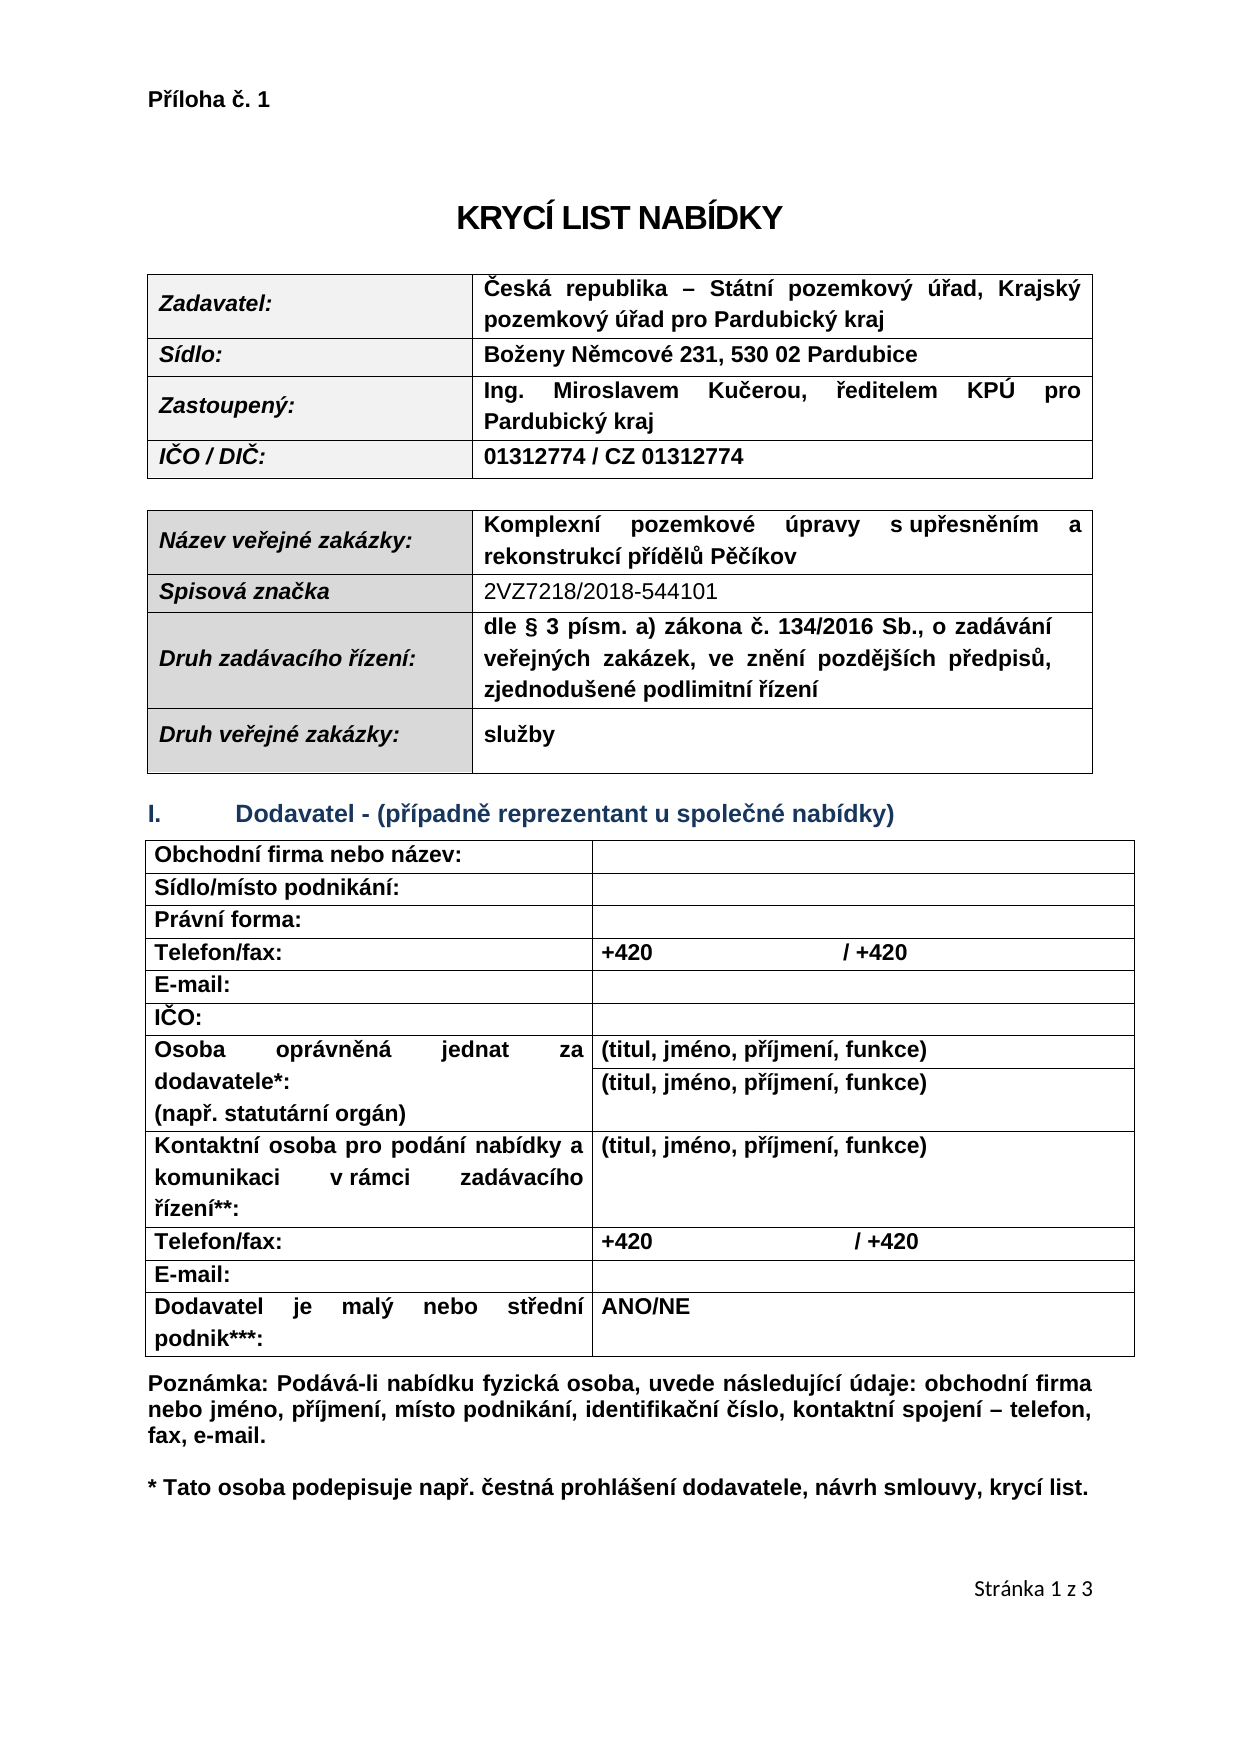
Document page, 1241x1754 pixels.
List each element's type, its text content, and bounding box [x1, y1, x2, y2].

table_cell dle § 3 písm. a) zákona č. 134/2016 Sb., o zadávání veřejných zakázek, ve znění pozdějších předpisů, zjednodušené podlimitní řízení [473, 613, 1092, 708]
table_cell [593, 1004, 1134, 1035]
table_cell (titul, jméno, příjmení, funkce) [593, 1069, 1134, 1131]
table_cell [593, 874, 1134, 905]
table_header Komplexní pozemkové úpravy s upřesněním a rekonstrukcí přídělů Pěčíkov [473, 511, 1092, 574]
table_cell [593, 906, 1134, 938]
table_header Česká republika – Státní pozemkový úřad, Krajský pozemkový úřad pro Pardubický kraj [473, 275, 1092, 338]
table_cell ANO/NE [593, 1293, 1134, 1356]
table_cell (titul, jméno, příjmení, funkce) [593, 1132, 1134, 1227]
table_cell [593, 971, 1134, 1003]
table_cell Právní forma: [146, 906, 592, 938]
table_cell Osoba oprávněná jednat za dodavatele*: (např. statutární orgán) [146, 1036, 592, 1131]
table_cell Druh veřejné zakázky: [148, 709, 472, 772]
table_cell Boženy Němcové 231, 530 02 Pardubice [473, 339, 1092, 376]
table_cell Spisová značka [148, 575, 472, 612]
table_cell 2VZ7218/2018-544101 [473, 575, 1092, 612]
table_cell IČO / DIČ: [148, 441, 472, 477]
table_cell [593, 1261, 1134, 1292]
table_cell Telefon/fax: [146, 1228, 592, 1259]
title Krycí list nabídky [148, 198, 1093, 236]
table_cell IČO: [146, 1004, 592, 1035]
table_cell Dodavatel je malý nebo střední podnik***: [146, 1293, 592, 1356]
table_cell (titul, jméno, příjmení, funkce) [593, 1036, 1134, 1068]
table_header [593, 841, 1134, 872]
table_cell E-mail: [146, 971, 592, 1003]
table_header Název veřejné zakázky: [148, 511, 472, 574]
table_cell +420 / +420 [593, 939, 1134, 970]
table_cell Ing. Miroslavem Kučerou, ředitelem KPÚ pro Pardubický kraj [473, 377, 1092, 440]
table_header Obchodní firma nebo název: [146, 841, 592, 872]
text Poznámka: Podává-li nabídku fyzická osoba, uvede následující údaje: obchodní firma nebo jméno, příjmení, místo podnikání, identifikační číslo, kontaktní spojení – telefon, fax, e-mail. [148, 1370, 1093, 1449]
table_cell Telefon/fax: [146, 939, 592, 970]
table_cell +420 / +420 [593, 1228, 1134, 1259]
table_header Zadavatel: [148, 275, 472, 338]
table_cell Zastoupený: [148, 377, 472, 440]
table_cell Sídlo: [148, 339, 472, 376]
table_cell Druh zadávacího řízení: [148, 613, 472, 708]
subtitle Dodavatel - (případně reprezentant u společné nabídky) [148, 798, 1093, 827]
table_cell 01312774 / CZ 01312774 [473, 441, 1092, 477]
table_cell E-mail: [146, 1261, 592, 1292]
text * Tato osoba podepisuje např. čestná prohlášení dodavatele, návrh smlouvy, krycí list. [148, 1474, 1093, 1500]
table_cell Sídlo/místo podnikání: [146, 874, 592, 905]
table_cell služby [473, 709, 1092, 772]
table_cell Kontaktní osoba pro podání nabídky a komunikaci v rámci zadávacího řízení**: [146, 1132, 592, 1227]
